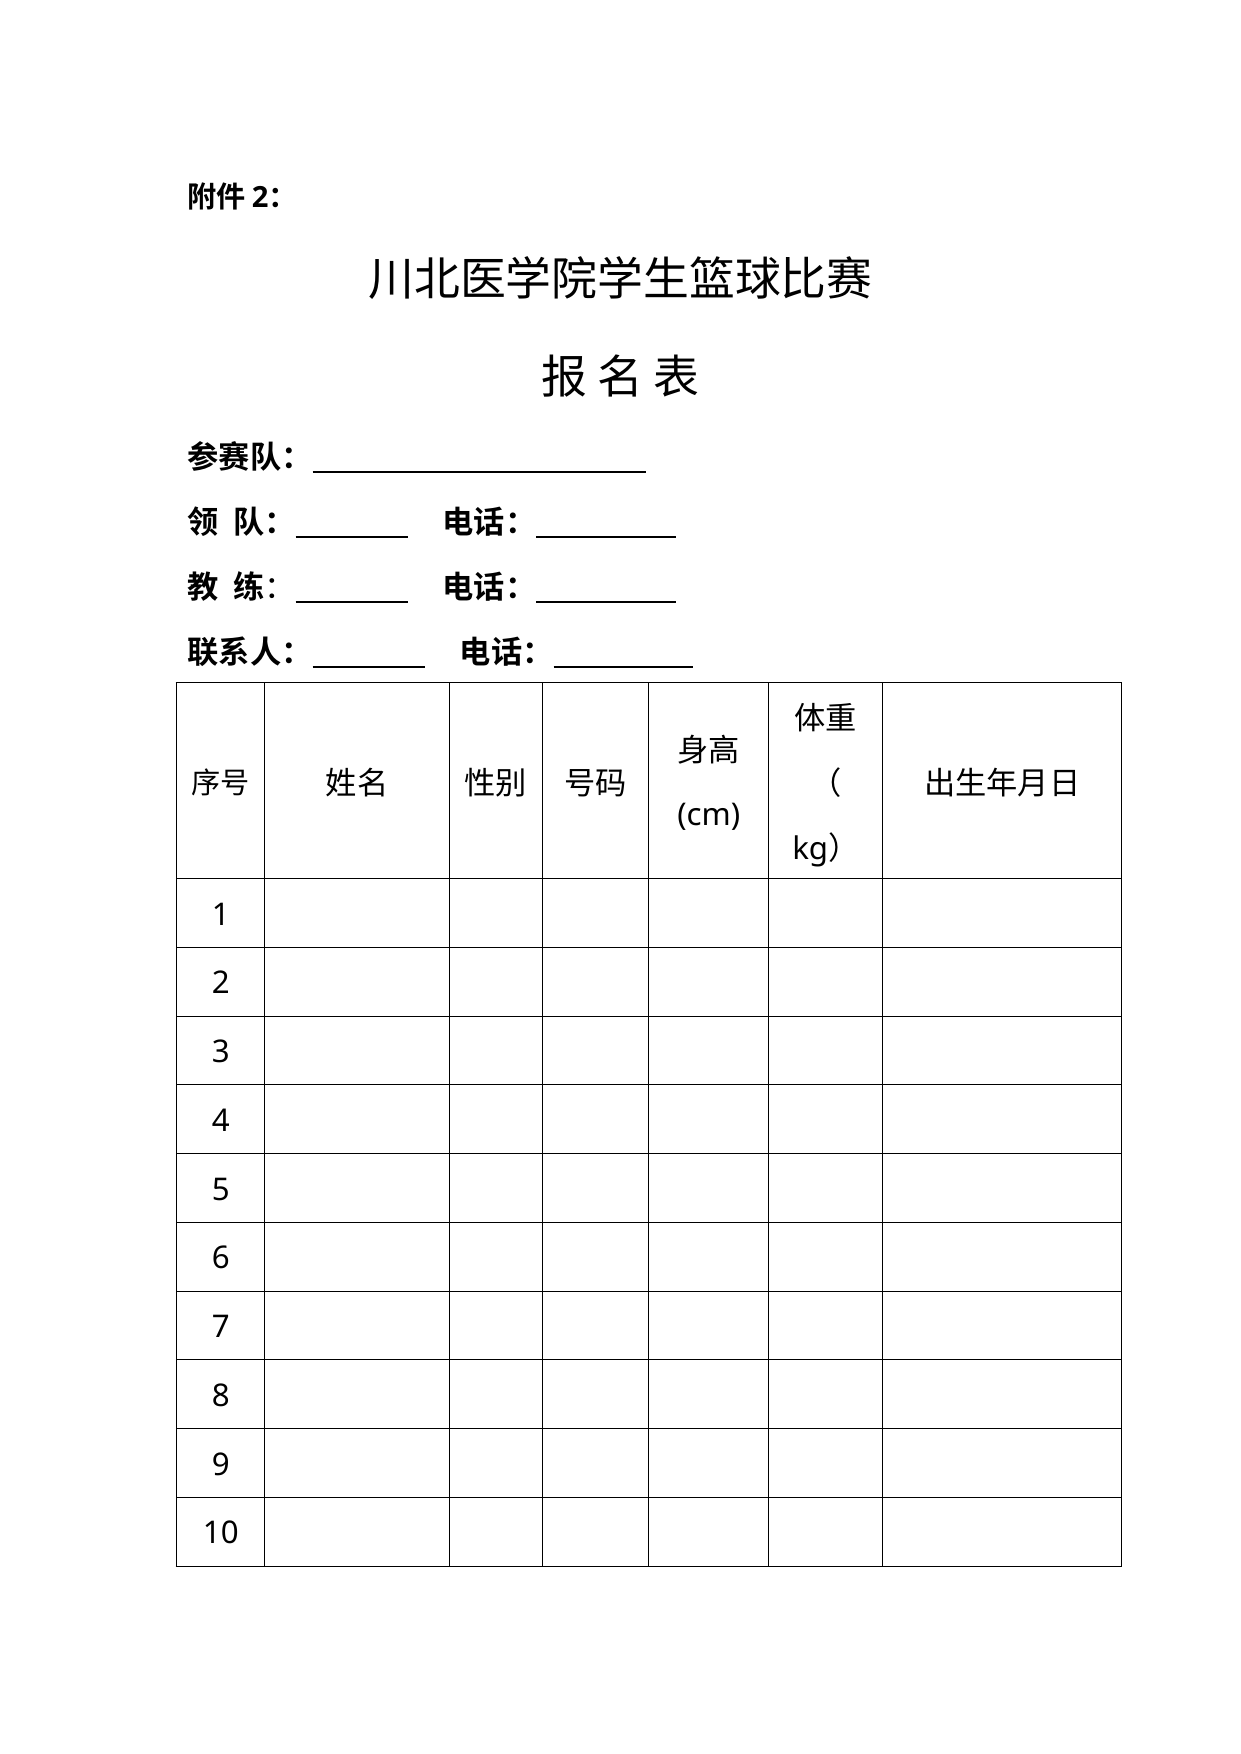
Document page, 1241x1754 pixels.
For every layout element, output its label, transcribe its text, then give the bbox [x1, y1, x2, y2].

table_cell [450, 1017, 542, 1084]
table_cell [883, 1017, 1121, 1084]
table_cell [265, 1292, 449, 1359]
table_cell [649, 1154, 768, 1222]
text 川北医学院学生篮球比赛 [187, 227, 1053, 324]
table_cell 8 [177, 1360, 264, 1428]
table_header 号码 [543, 683, 648, 878]
text 领 队： 电话： [187, 487, 1053, 552]
table_cell [883, 1292, 1121, 1359]
table_cell [769, 1498, 882, 1566]
table_cell [450, 1429, 542, 1497]
table_header 体重 （kg） [769, 683, 882, 878]
table_cell [769, 1154, 882, 1222]
table_header 出生年月日 [883, 683, 1121, 878]
table_cell [883, 879, 1121, 947]
table_cell [769, 1360, 882, 1428]
table_cell [543, 1085, 648, 1153]
table_cell 5 [177, 1154, 264, 1222]
table_cell [543, 879, 648, 947]
table_cell [265, 1429, 449, 1497]
table_cell [649, 948, 768, 1016]
table_cell [265, 948, 449, 1016]
table_cell [649, 879, 768, 947]
table_cell [265, 1154, 449, 1222]
table_cell [769, 1292, 882, 1359]
table_cell [543, 1360, 648, 1428]
table_cell [265, 1498, 449, 1566]
table_cell [769, 1085, 882, 1153]
table_cell [543, 1498, 648, 1566]
table_cell [543, 1292, 648, 1359]
table_cell [543, 1429, 648, 1497]
table_cell 10 [177, 1498, 264, 1566]
table_cell [883, 948, 1121, 1016]
table_cell [265, 1085, 449, 1153]
table_cell [649, 1085, 768, 1153]
table_header 序号 [177, 683, 264, 878]
table_cell [265, 879, 449, 947]
table_cell [883, 1085, 1121, 1153]
table_cell [265, 1360, 449, 1428]
table_cell [450, 1154, 542, 1222]
table_header 性别 [450, 683, 542, 878]
table_header 姓名 [265, 683, 449, 878]
table_header 身高 (cm) [649, 683, 768, 878]
table_cell [649, 1292, 768, 1359]
table_cell [450, 948, 542, 1016]
text 附件2： [187, 162, 1053, 227]
table_cell [649, 1498, 768, 1566]
table_cell [649, 1429, 768, 1497]
table_cell 6 [177, 1223, 264, 1291]
text 参赛队： [187, 422, 1053, 487]
table_cell 7 [177, 1292, 264, 1359]
table_cell [543, 948, 648, 1016]
table_cell [265, 1017, 449, 1084]
table_cell [883, 1360, 1121, 1428]
table_cell [450, 1498, 542, 1566]
table_cell [450, 1292, 542, 1359]
table_cell [543, 1223, 648, 1291]
table_cell [649, 1223, 768, 1291]
table_cell [769, 948, 882, 1016]
table_cell 1 [177, 879, 264, 947]
text 联系人： 电话： [187, 617, 1053, 682]
table_cell [769, 879, 882, 947]
table_cell [769, 1017, 882, 1084]
table_cell [265, 1223, 449, 1291]
table_cell [649, 1360, 768, 1428]
table_cell [450, 1360, 542, 1428]
table_cell [883, 1154, 1121, 1222]
table_cell [450, 1085, 542, 1153]
text 报 名 表 [187, 324, 1053, 422]
table_cell 4 [177, 1085, 264, 1153]
table_cell [543, 1017, 648, 1084]
table_cell [649, 1017, 768, 1084]
table_cell 3 [177, 1017, 264, 1084]
table_cell 2 [177, 948, 264, 1016]
text 教 练： 电话： [187, 552, 1053, 617]
table_cell [883, 1498, 1121, 1566]
table_cell [769, 1223, 882, 1291]
table_cell [543, 1154, 648, 1222]
table_cell [883, 1429, 1121, 1497]
table_cell 9 [177, 1429, 264, 1497]
table_cell [450, 1223, 542, 1291]
table_cell [450, 879, 542, 947]
table_cell [883, 1223, 1121, 1291]
table_cell [769, 1429, 882, 1497]
